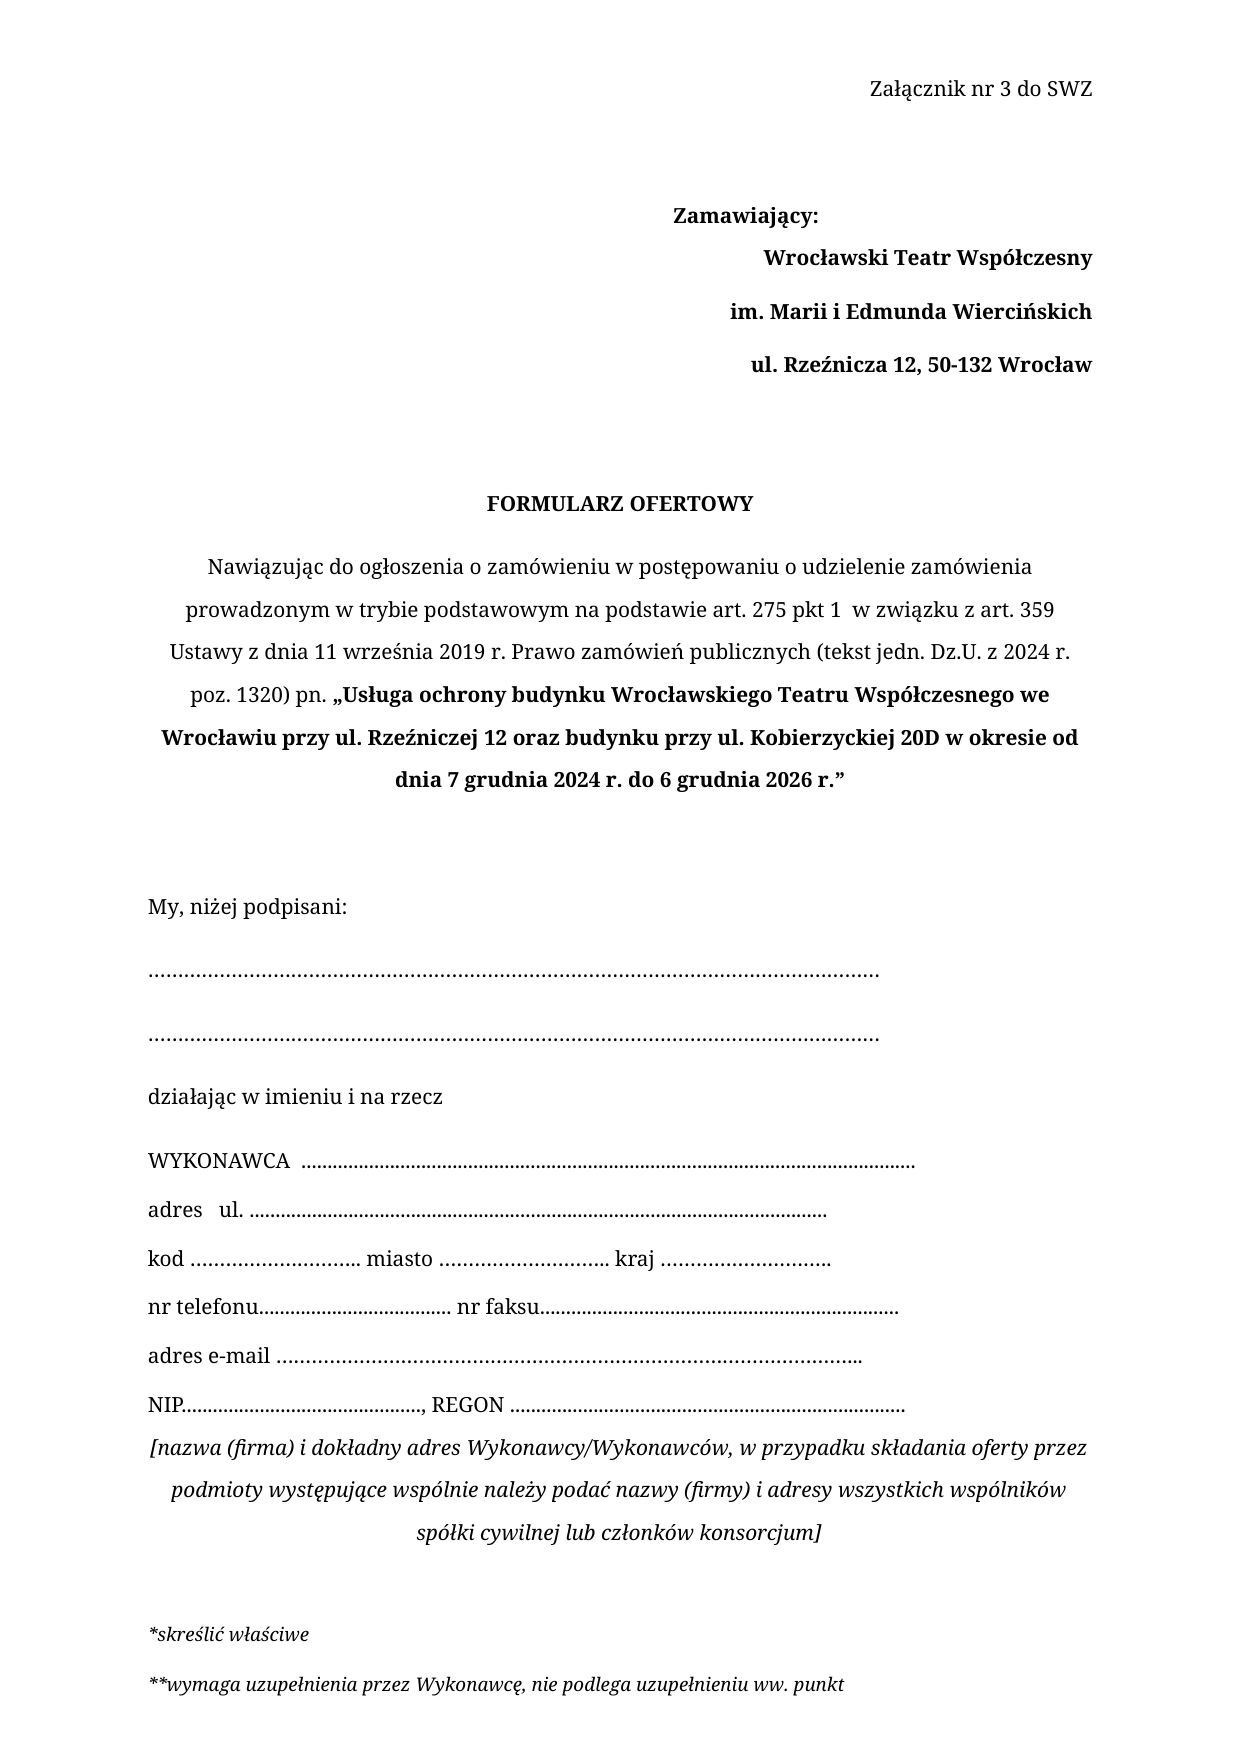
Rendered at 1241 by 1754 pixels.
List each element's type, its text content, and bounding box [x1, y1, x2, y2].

text FORMULARZ OFERTOWY [148, 489, 1092, 517]
text [nazwa (firma) i dokładny adres Wykonawcy/Wykonawców, w przypadku składania oferty przez podmioty występujące wspólnie należy podać nazwy (firmy) i adresy wszystkich wspólników spółki cywilnej lub członków konsorcjum] [148, 1433, 1092, 1546]
text WYKONAWCA ...................................................................................................................... [148, 1146, 1092, 1174]
list My, niżej podpisani: [148, 892, 1092, 921]
text im. Marii i Edmunda Wiercińskich [148, 297, 1092, 325]
text Zamawiający: [673, 201, 1092, 229]
text ul. Rzeźnicza 12, 50-132 Wrocław [148, 350, 1092, 379]
text NIP.............................................., REGON ............................................................................ [148, 1390, 1092, 1419]
text …………………………………………………………………………………………………………… [148, 1019, 1092, 1047]
text działając w imieniu i na rzecz [148, 1082, 1092, 1111]
text …………………………………………………………………………………………………………… [148, 956, 1092, 984]
text kod ……………………….. miasto ……………………….. kraj ……………………….. [148, 1244, 1092, 1272]
text nr telefonu..................................... nr faksu..................................................................... [148, 1292, 1092, 1321]
text Załącznik nr 3 do SWZ [148, 74, 1092, 102]
text adres e-mail ……………………………………………………………………………………... [148, 1341, 1092, 1370]
text Wrocławski Teatr Współczesny [148, 243, 1092, 272]
text Nawiązując do ogłoszenia o zamówieniu w postępowaniu o udzielenie zamówienia prowadzonym w trybie podstawowym na podstawie art. 275 pkt 1 w związku z art. 359 Ustawy z dnia 11 września 2019 r. Prawo zamówień publicznych (tekst jedn. Dz.U. z 2024 r. poz. 1320) pn. „Usługa ochrony budynku Wrocławskiego Teatru Współczesnego we Wrocławiu przy ul. Rzeźniczej 12 oraz budynku przy ul. Kobierzyckiej 20D w okresie od dnia 7 grudnia 2024 r. do 6 grudnia 2026 r.” [148, 552, 1092, 794]
text adres ul. ............................................................................................................... [148, 1195, 1092, 1223]
